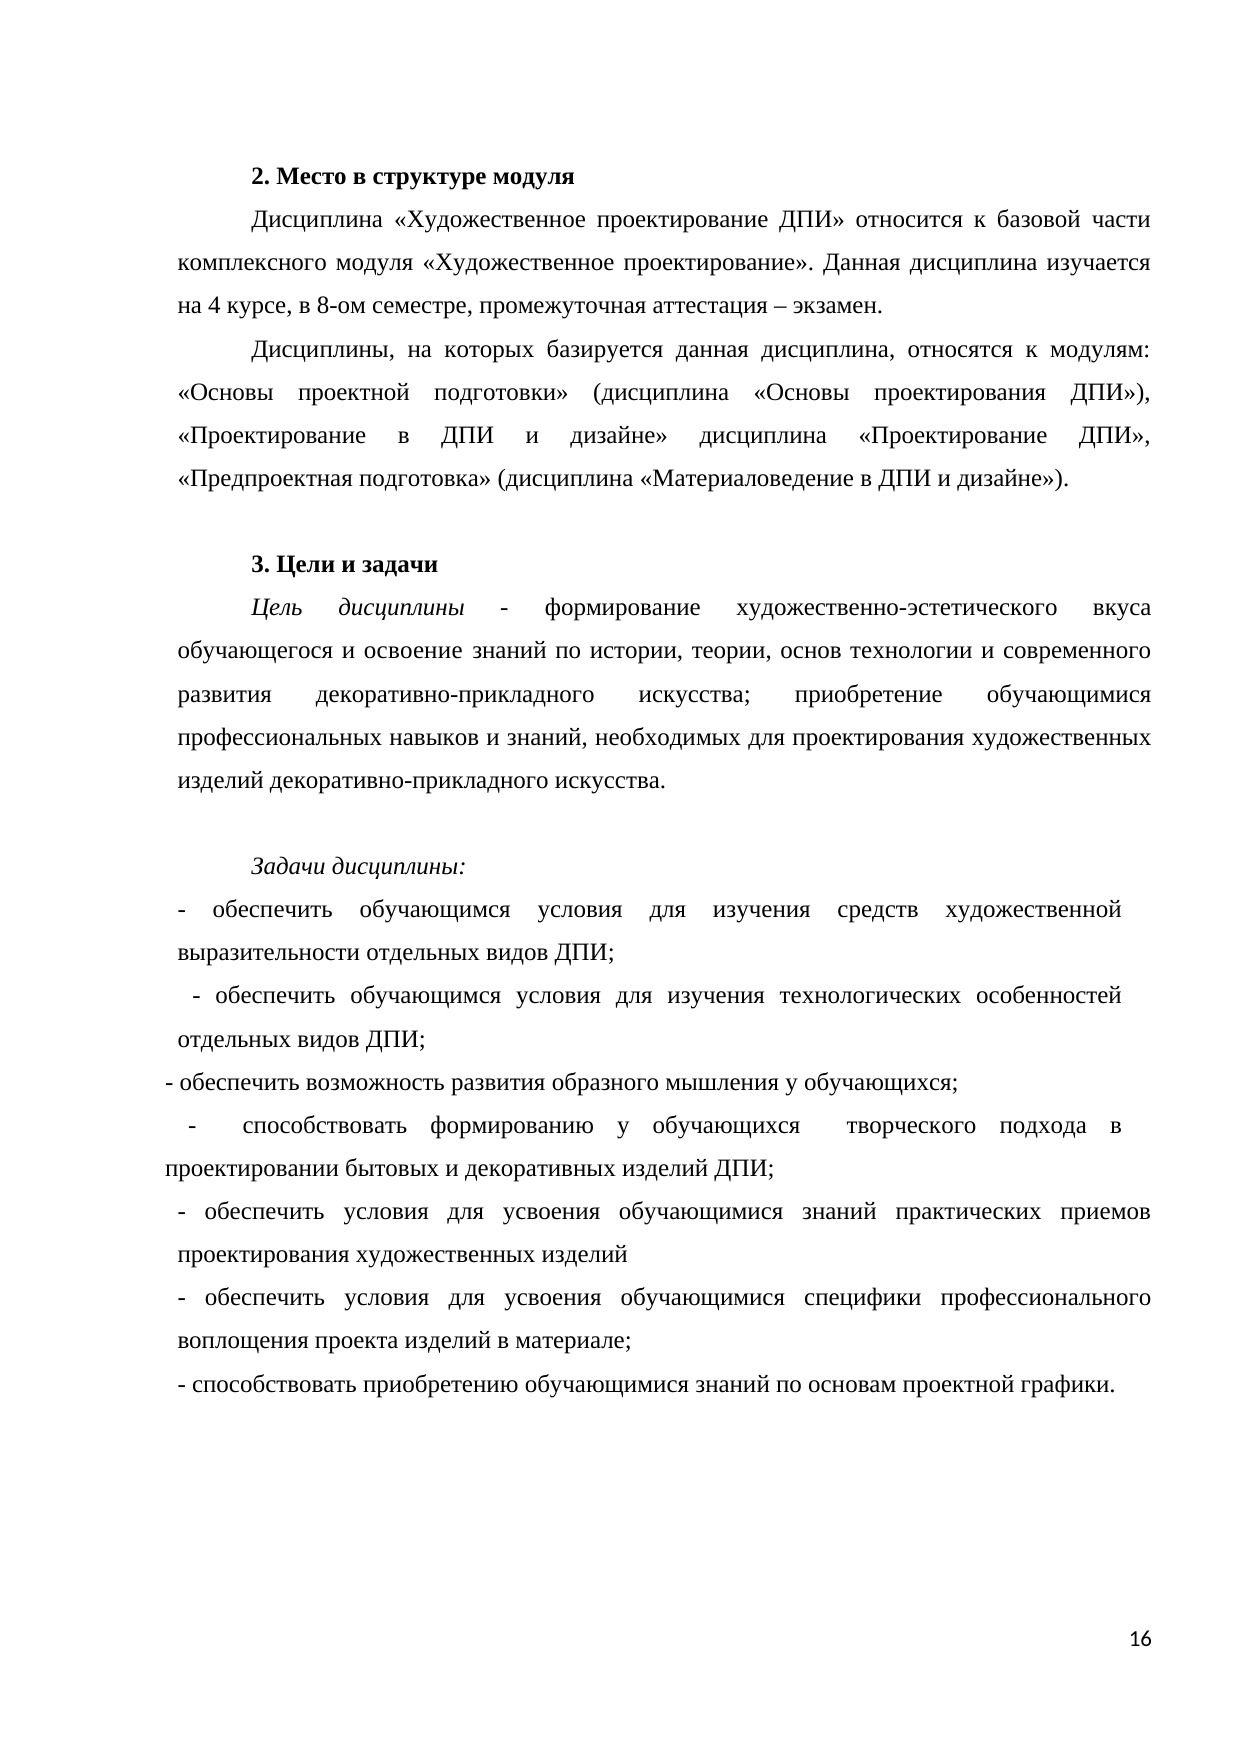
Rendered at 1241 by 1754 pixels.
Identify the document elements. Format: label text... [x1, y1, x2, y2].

text Цель дисциплины - формирование художественно-эстетического вкуса обучающегося и освоение знаний по истории, теории, основ технологии и современного развития декоративно-прикладного искусства; приобретение обучающимися профессиональных навыков и знаний, необходимых для проектирования художественных изделий декоративно-прикладного искусства. [177, 592, 1152, 794]
text - обеспечить условия для усвоения обучающимися знаний практических приемов проектирования художественных изделий [177, 1196, 1152, 1268]
text - способствовать приобретению обучающимися знаний по основам проектной графики. [177, 1369, 1152, 1397]
text 2. Место в структуре модуля [177, 161, 1152, 190]
text Дисциплины, на которых базируется данная дисциплина, относятся к модулям: «Основы проектной подготовки» (дисциплина «Основы проектирования ДПИ»), «Проектирование в ДПИ и дизайне» дисциплина «Проектирование ДПИ», «Предпроектная подготовка» (дисциплина «Материаловедение в ДПИ и дизайне»). [177, 334, 1152, 492]
text 3. Цели и задачи [177, 549, 1152, 578]
text - способствовать формированию у обучающихся творческого подхода в проектировании бытовых и декоративных изделий ДПИ; [165, 1110, 1122, 1182]
text Задачи дисциплины: [177, 851, 1152, 880]
text - обеспечить возможность развития образного мышления у обучающихся; [165, 1067, 1122, 1096]
text - обеспечить обучающимся условия для изучения средств художественной выразительности отдельных видов ДПИ; [177, 894, 1122, 966]
text - обеспечить обучающимся условия для изучения технологических особенностей отдельных видов ДПИ; [177, 981, 1122, 1052]
text - обеспечить условия для усвоения обучающимися специфики профессионального воплощения проекта изделий в материале; [177, 1282, 1152, 1354]
text Дисциплина «Художественное проектирование ДПИ» относится к базовой части комплексного модуля «Художественное проектирование». Данная дисциплина изучается на 4 курсе, в 8-ом семестре, промежуточная аттестация – экзамен. [177, 204, 1152, 319]
